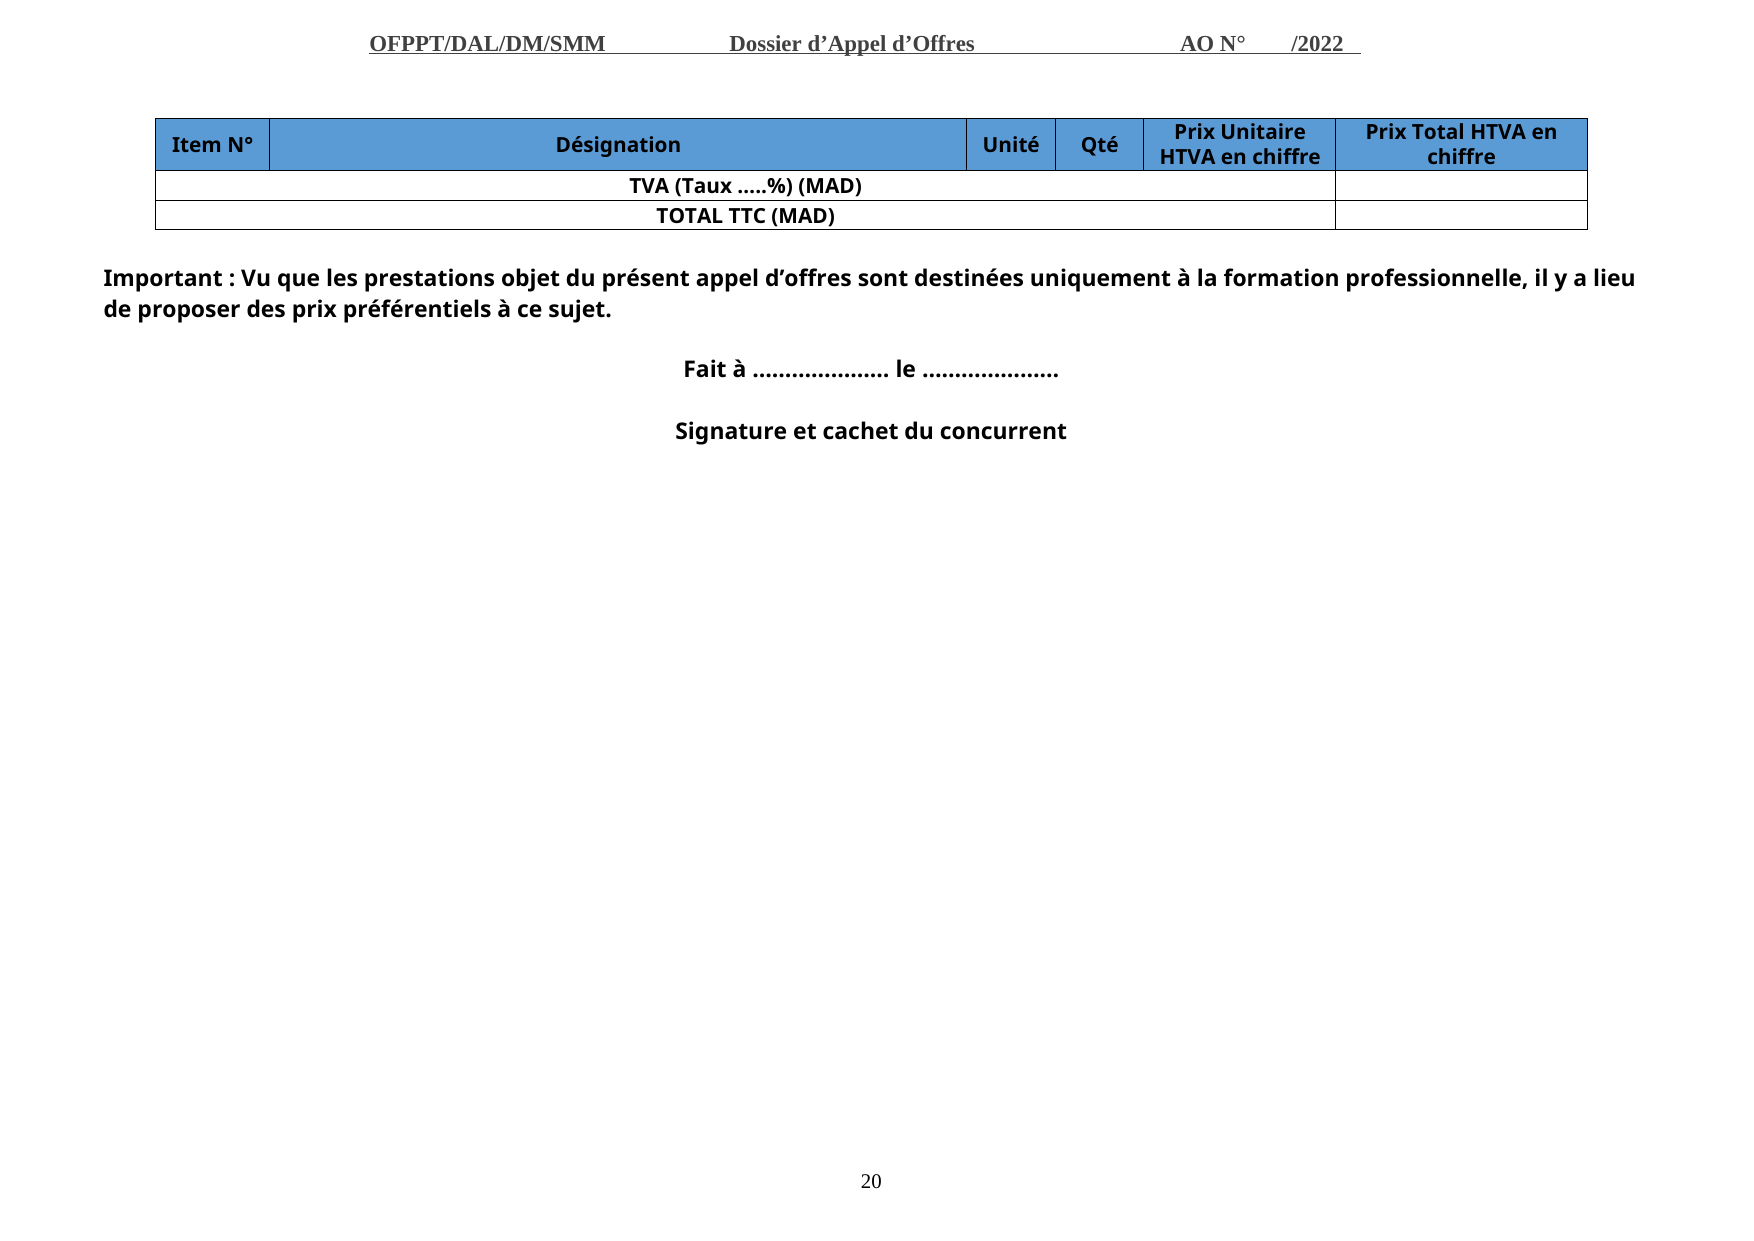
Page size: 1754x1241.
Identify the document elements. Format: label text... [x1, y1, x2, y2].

table_cell TOTAL TTC (MAD) [156, 201, 1335, 229]
table_header Prix Unitaire HTVA en chiffre [1144, 119, 1335, 170]
table_cell [1336, 201, 1587, 229]
text Signature et cachet du concurrent [103, 415, 1639, 447]
table_header Unité [967, 119, 1055, 170]
table_header Prix Total HTVA en chiffre [1336, 119, 1587, 170]
table_header Désignation [270, 119, 966, 170]
text Fait à ………………… le ………………… [103, 353, 1639, 384]
table_cell TVA (Taux …..%) (MAD) [156, 171, 1335, 200]
table_cell [1336, 171, 1587, 200]
table_header Qté [1056, 119, 1143, 170]
text Important : Vu que les prestations objet du présent appel d’offres sont destinées uniquement à la formation professionnelle, il y a lieu de proposer des prix préférentiels à ce sujet. [103, 262, 1639, 324]
table_header Item N° [156, 119, 269, 170]
